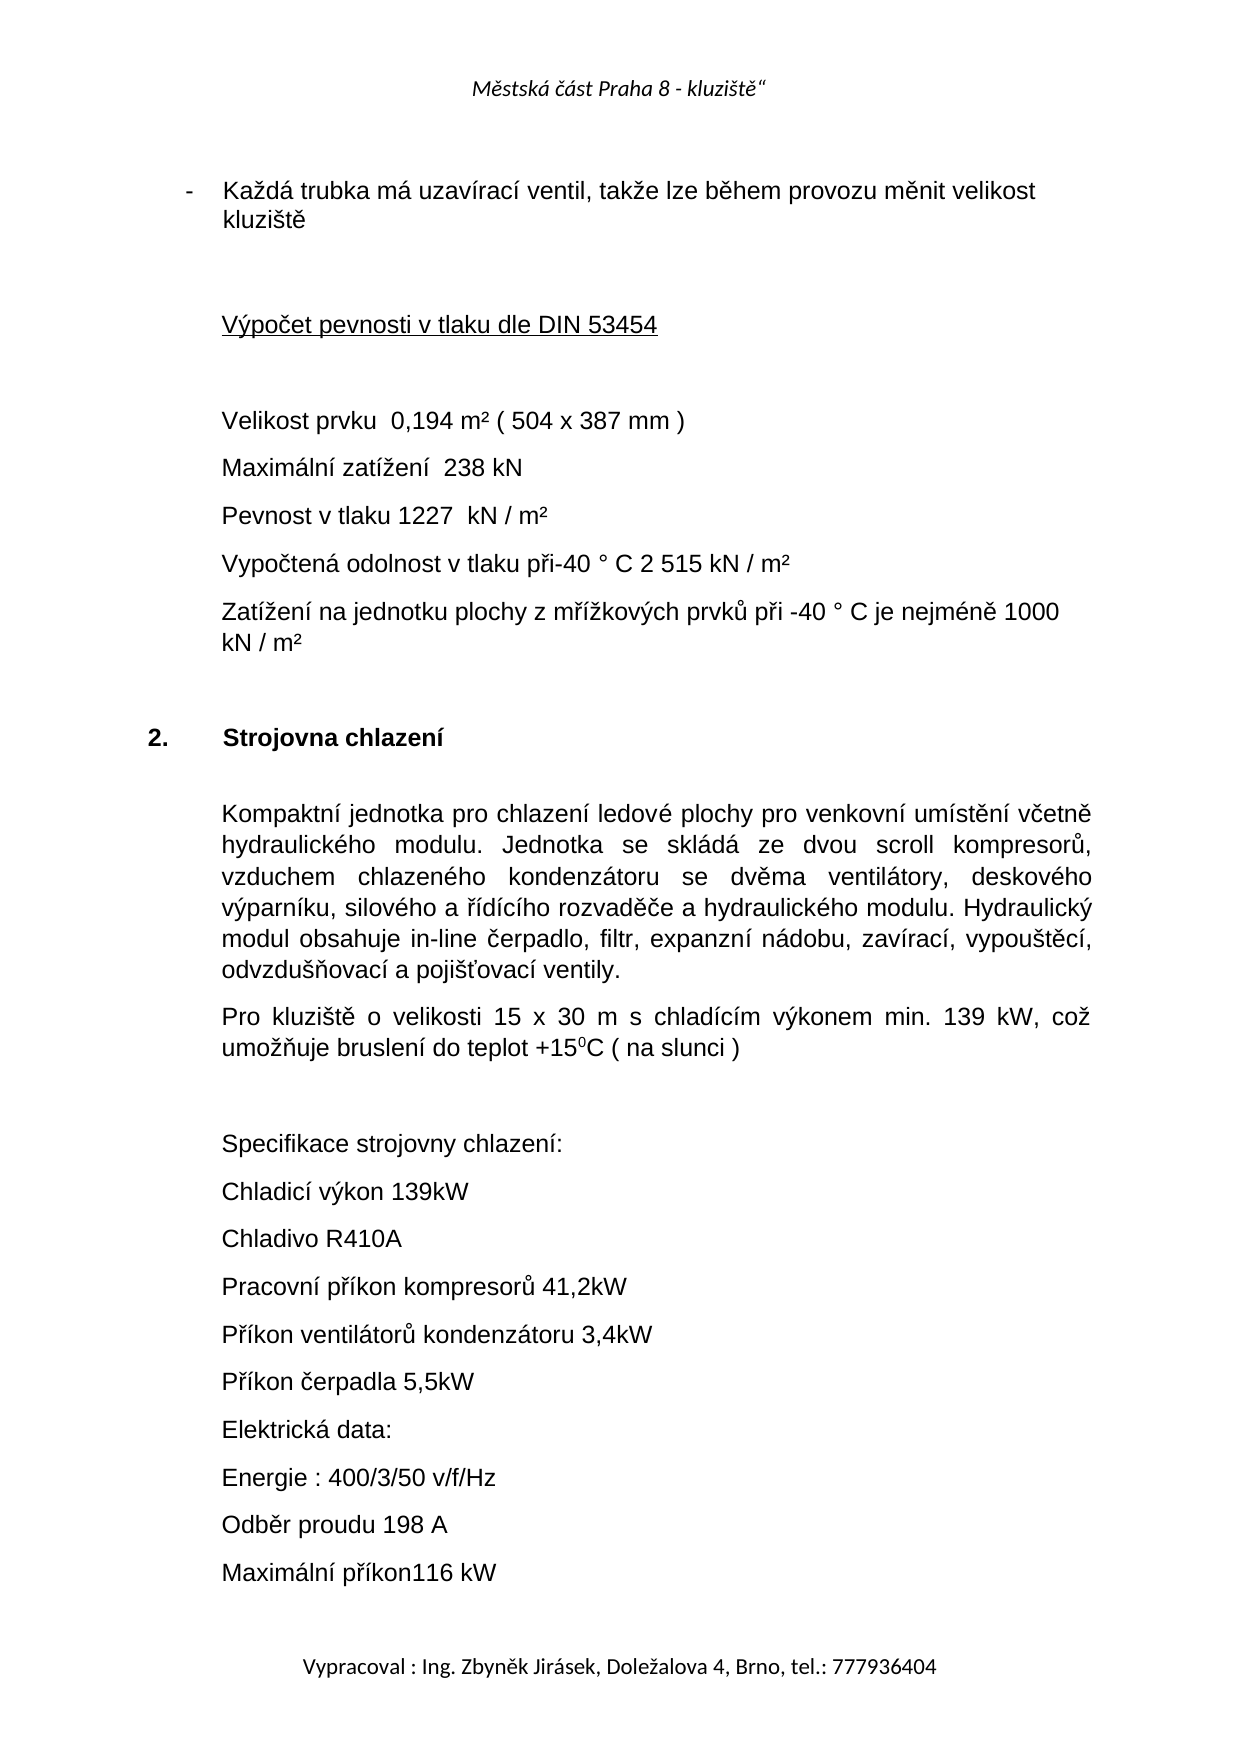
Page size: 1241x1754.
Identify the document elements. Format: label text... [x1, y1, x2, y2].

text Specifikace strojovny chlazení: [148, 1129, 1093, 1158]
text Příkon čerpadla 5,5kW [148, 1367, 1093, 1396]
list Každá trubka má uzavírací ventil, takže lze během provozu měnit velikost kluziště [185, 176, 1093, 234]
text Výpočet pevnosti v tlaku dle DIN 53454 [148, 310, 1093, 339]
text Pro kluziště o velikosti 15 x 30 m s chladícím výkonem min. 139 kW, což umožňuje bruslení do teplot +150C ( na slunci ) [221, 1002, 1093, 1062]
text Maximální příkon116 kW [148, 1558, 1093, 1587]
text Odběr proudu 198 A [148, 1511, 1093, 1539]
text Pracovní příkon kompresorů 41,2kW [148, 1272, 1093, 1301]
text Maximální zatížení 238 kN [148, 453, 1093, 482]
text Pevnost v tlaku 1227 kN / m² [148, 501, 1093, 530]
text Zatížení na jednotku plochy z mřížkových prvků při -40 ° C je nejméně 1000 kN / m² [221, 597, 1093, 656]
text Chladicí výkon 139kW [148, 1177, 1093, 1205]
text Kompaktní jednotka pro chlazení ledové plochy pro venkovní umístění včetně hydraulického modulu. Jednotka se skládá ze dvou scroll kompresorů, vzduchem chlazeného kondenzátoru se dvěma ventilátory, deskového výparníku, silového a řídícího rozvaděče a hydraulického modulu. Hydraulický modul obsahuje in-line čerpadlo, filtr, expanzní nádobu, zavírací, vypouštěcí, odvzdušňovací a pojišťovací ventily. [221, 799, 1093, 983]
text Vypočtená odolnost v tlaku při-40 ° C 2 515 kN / m² [148, 549, 1093, 578]
text Velikost prvku 0,194 m² ( 504 x 387 mm ) [148, 406, 1093, 434]
text Příkon ventilátorů kondenzátoru 3,4kW [148, 1320, 1093, 1348]
text Chladivo R410A [148, 1224, 1093, 1253]
text Energie : 400/3/50 v/f/Hz [148, 1463, 1093, 1492]
list Strojovna chlazení [148, 723, 1093, 752]
text Elektrická data: [148, 1415, 1093, 1444]
